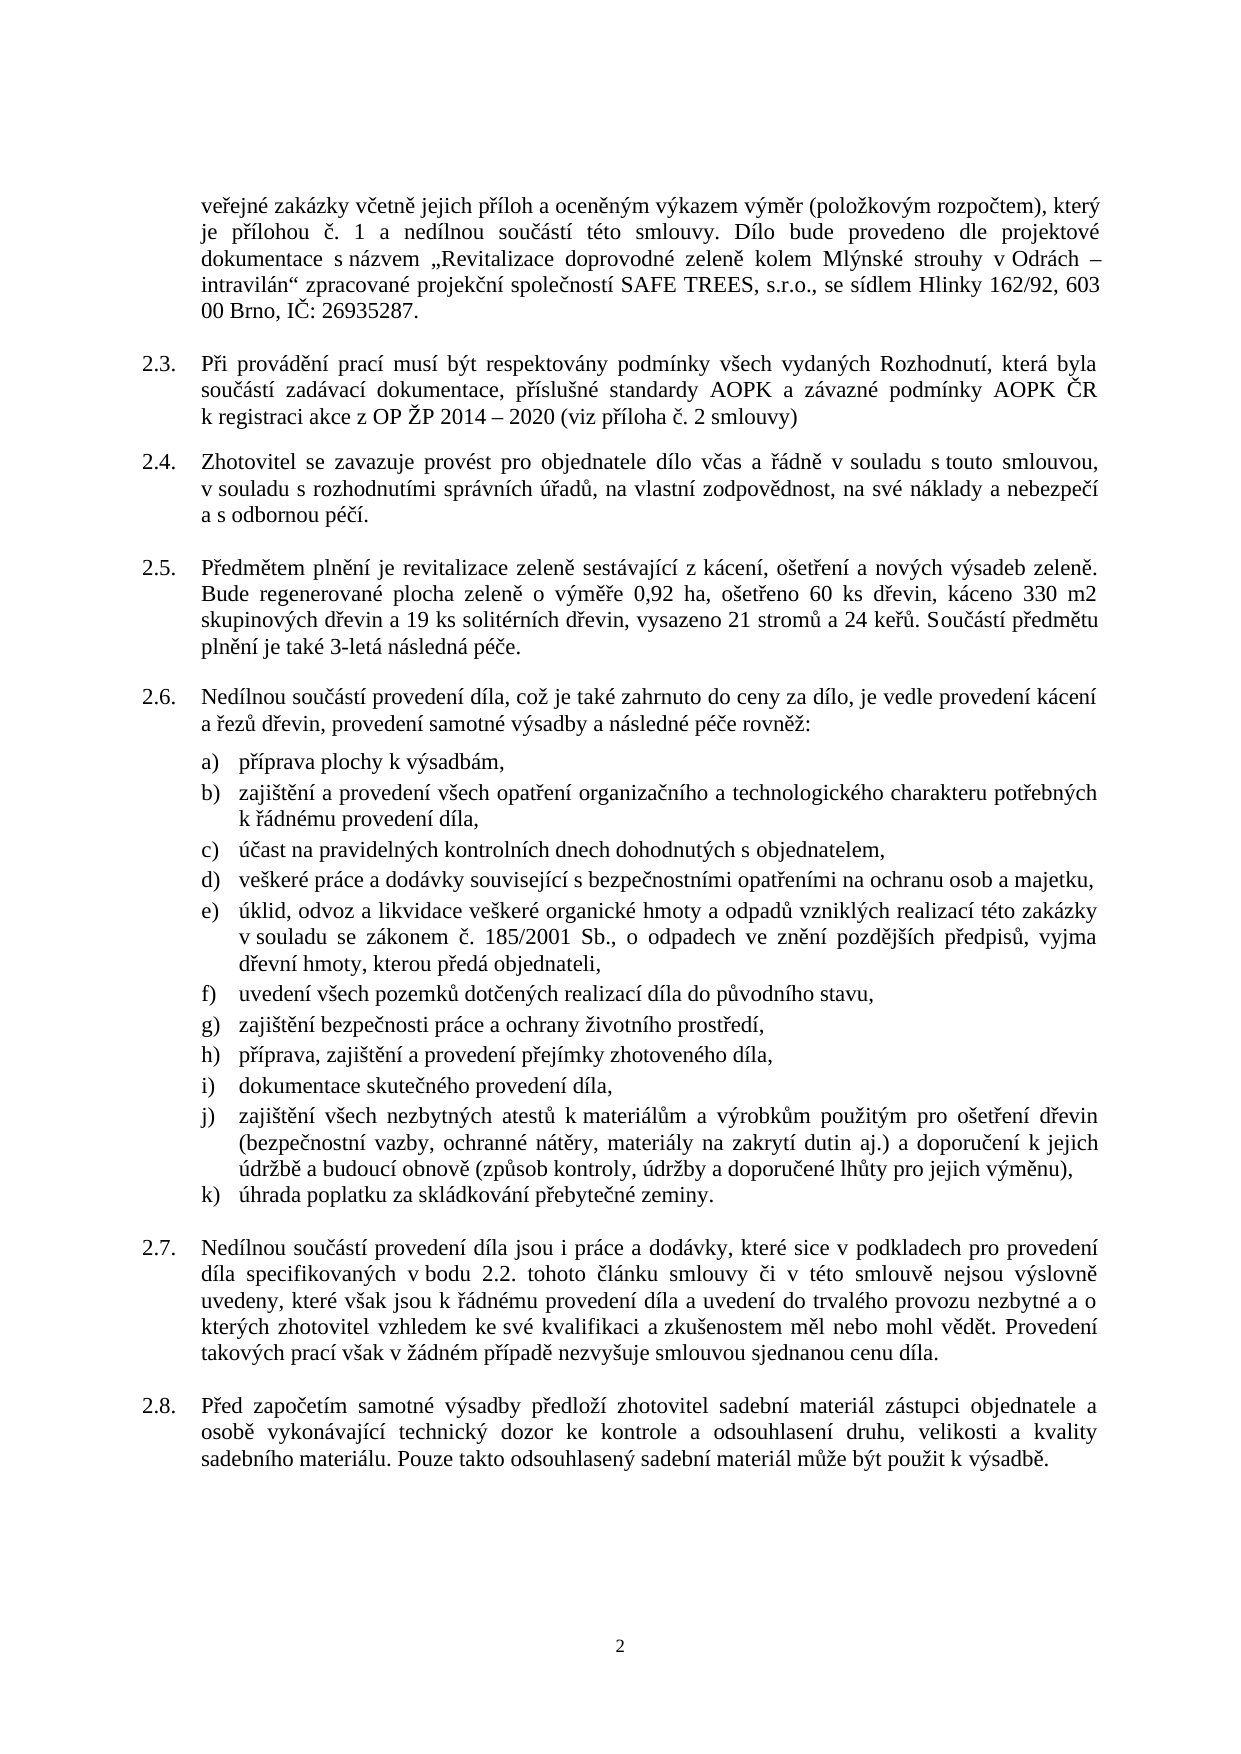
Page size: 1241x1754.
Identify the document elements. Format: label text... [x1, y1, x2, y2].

list Nedílnou součástí provedení díla jsou i práce a dodávky, které sice v podkladech pro provedení díla specifikovaných v bodu 2.2. tohoto článku smlouvy či v této smlouvě nejsou výslovně uvedeny, které však jsou k řádnému provedení díla a uvedení do trvalého provozu nezbytné a o kterých zhotovitel vzhledem ke své kvalifikaci a zkušenostem měl nebo mohl vědět. Provedení takových prací však v žádném případě nezvyšuje smlouvou sjednanou cenu díla. [142, 1234, 1098, 1366]
list účast na pravidelných kontrolních dnech dohodnutých s objednatelem, [201, 836, 1098, 862]
list zajištění všech nezbytných atestů k materiálům a výrobkům použitým pro ošetření dřevin (bezpečnostní vazby, ochranné nátěry, materiály na zakrytí dutin aj.) a doporučení k jejich údržbě a budoucí obnově (způsob kontroly, údržby a doporučené lhůty pro jejich výměnu), [201, 1102, 1098, 1181]
list dokumentace skutečného provedení díla, [201, 1072, 1098, 1098]
text 2.3. Při provádění prací musí být respektovány podmínky všech vydaných Rozhodnutí, která byla součástí zadávací dokumentace, příslušné standardy AOPK a závazné podmínky AOPK ČR k registraci akce z OP ŽP 2014 – 2020 (viz příloha č. 2 smlouvy) [142, 350, 1098, 429]
list uvedení všech pozemků dotčených realizací díla do původního stavu, [201, 980, 1098, 1006]
list zajištění a provedení všech opatření organizačního a technologického charakteru potřebných k řádnému provedení díla, [201, 779, 1098, 832]
text 2.4. Zhotovitel se zavazuje provést pro objednatele dílo včas a řádně v souladu s touto smlouvou, v souladu s rozhodnutími správních úřadů, na vlastní zodpovědnost, na své náklady a nebezpečí a s odbornou péčí. [142, 448, 1098, 527]
text 2.5. Předmětem plnění je revitalizace zeleně sestávající z kácení, ošetření a nových výsadeb zeleně. Bude regenerované plocha zeleně o výměře 0,92 ha, ošetřeno 60 ks dřevin, káceno 330 m2 skupinových dřevin a 19 ks solitérních dřevin, vysazeno 21 stromů a 24 keřů. Součástí předmětu plnění je také 3-letá následná péče. [142, 554, 1098, 659]
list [142, 192, 1102, 324]
list úhrada poplatku za skládkování přebytečné zeminy. [201, 1181, 1098, 1208]
list Před započetím samotné výsadby předloží zhotovitel sadební materiál zástupci objednatele a osobě vykonávající technický dozor ke kontrole a odsouhlasení druhu, velikosti a kvality sadebního materiálu. Pouze takto odsouhlasený sadební materiál může být použit k výsadbě. [142, 1392, 1098, 1471]
list Nedílnou součástí provedení díla, což je také zahrnuto do ceny za dílo, je vedle provedení kácení a řezů dřevin, provedení samotné výsadby a následné péče rovněž: [142, 683, 1098, 736]
list příprava plochy k výsadbám, [201, 748, 1098, 775]
list veškeré práce a dodávky související s bezpečnostními opatřeními na ochranu osob a majetku, [201, 866, 1098, 893]
list úklid, odvoz a likvidace veškeré organické hmoty a odpadů vzniklých realizací této zakázky v souladu se zákonem č. 185/2001 Sb., o odpadech ve znění pozdějších předpisů, vyjma dřevní hmoty, kterou předá objednateli, [201, 897, 1098, 976]
list příprava, zajištění a provedení přejímky zhotoveného díla, [201, 1041, 1098, 1067]
list zajištění bezpečnosti práce a ochrany životního prostředí, [201, 1011, 1098, 1037]
